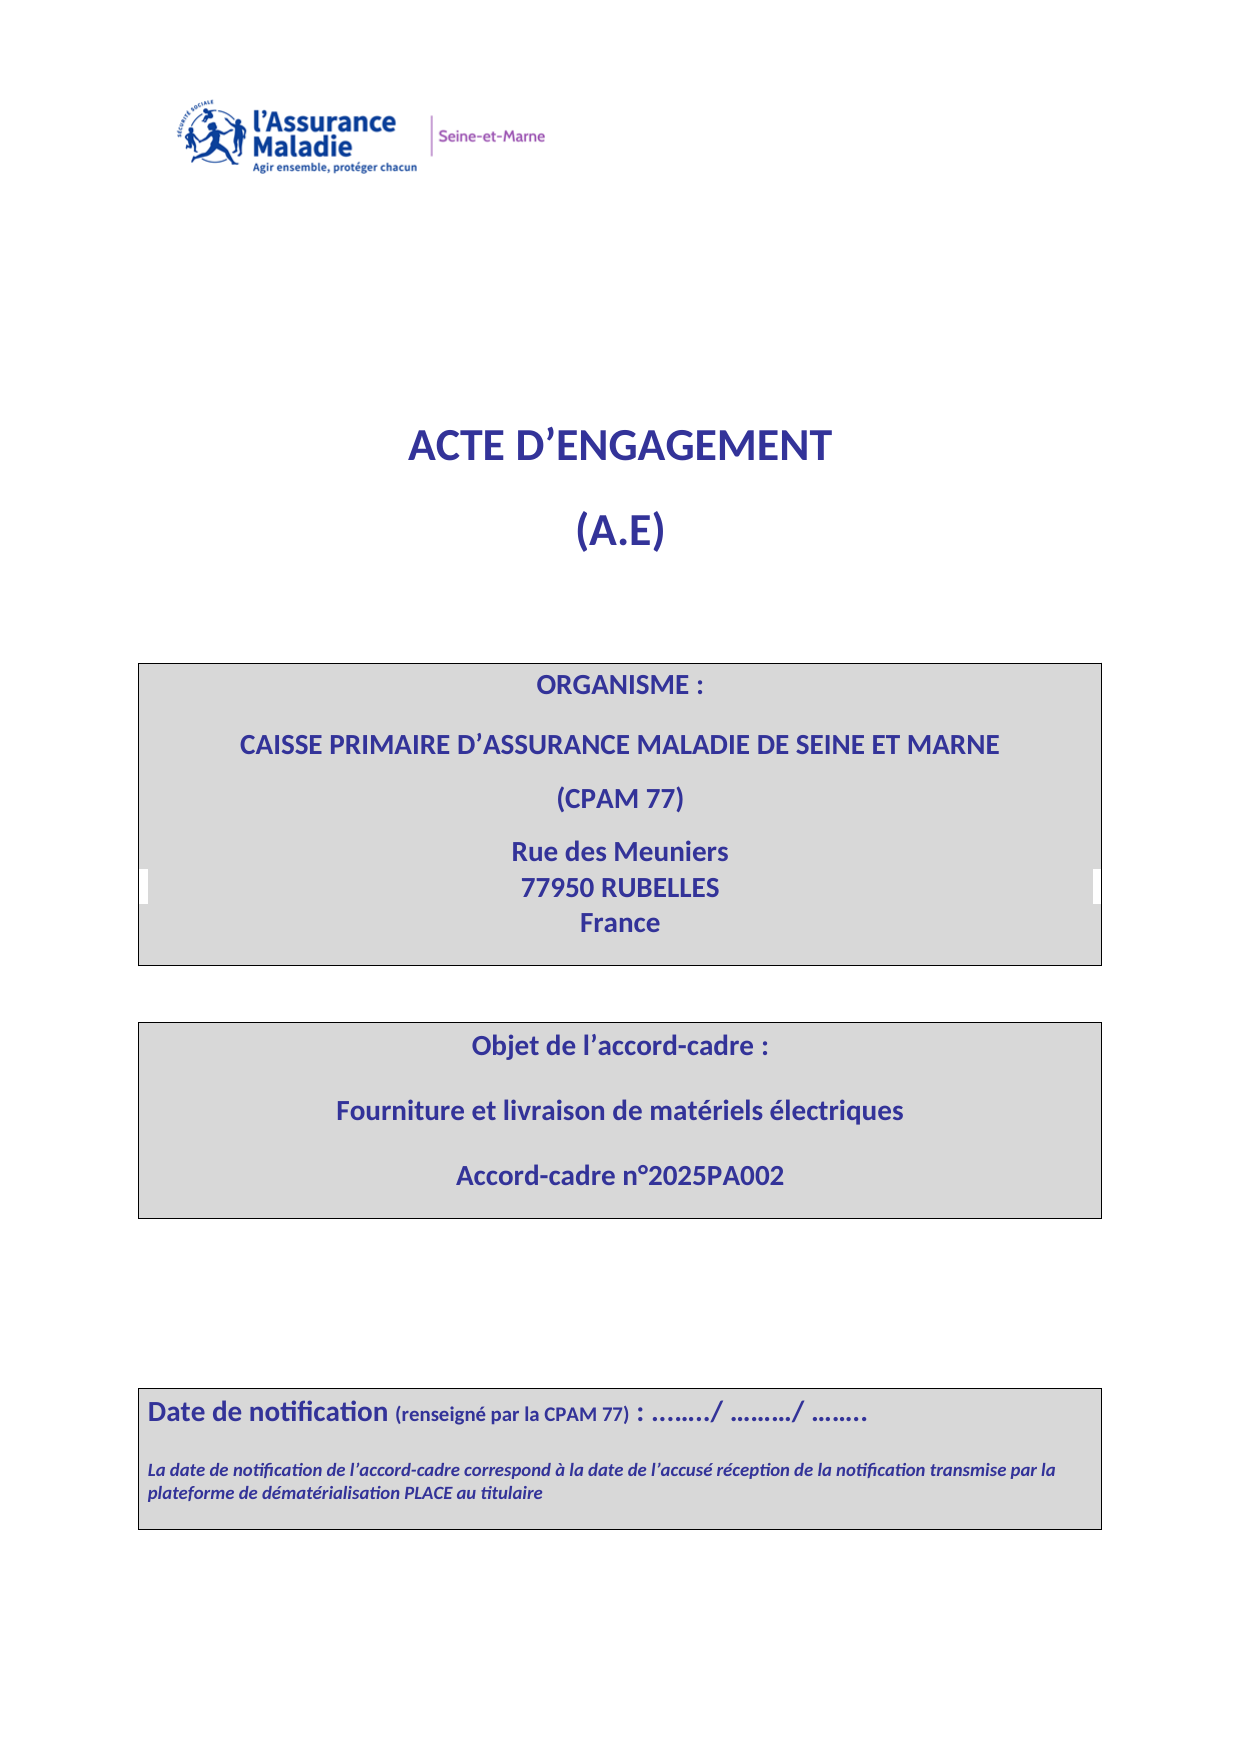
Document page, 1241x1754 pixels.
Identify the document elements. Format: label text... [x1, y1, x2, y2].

text Date de notification (renseigné par la CPAM 77) : ...…../ ………/ …….. [139, 1389, 1101, 1429]
text Fourniture et livraison de matériels électriques [139, 1087, 1101, 1128]
text (CPAM 77) [139, 777, 1101, 816]
text ACTE D’ENGAGEMENT [148, 416, 1093, 472]
text CAISSE PRIMAIRE D’ASSURANCE MALADIE DE SEINE ET MARNE [139, 723, 1101, 762]
text Accord-cadre n°2025PA002 [139, 1152, 1101, 1218]
text ORGANISME : [139, 664, 1101, 701]
text (A.E) [148, 501, 1093, 557]
text Objet de l’accord-cadre : [139, 1023, 1101, 1063]
text 77950 RUBELLES [148, 869, 1093, 901]
picture [147, 70, 575, 201]
text France [139, 901, 1101, 965]
text Rue des Meuniers [139, 830, 1101, 869]
text La date de notification de l’accord-cadre correspond à la date de l’accusé réception de la notification transmise par la plateforme de dématérialisation PLACE au titulaire [139, 1453, 1101, 1529]
